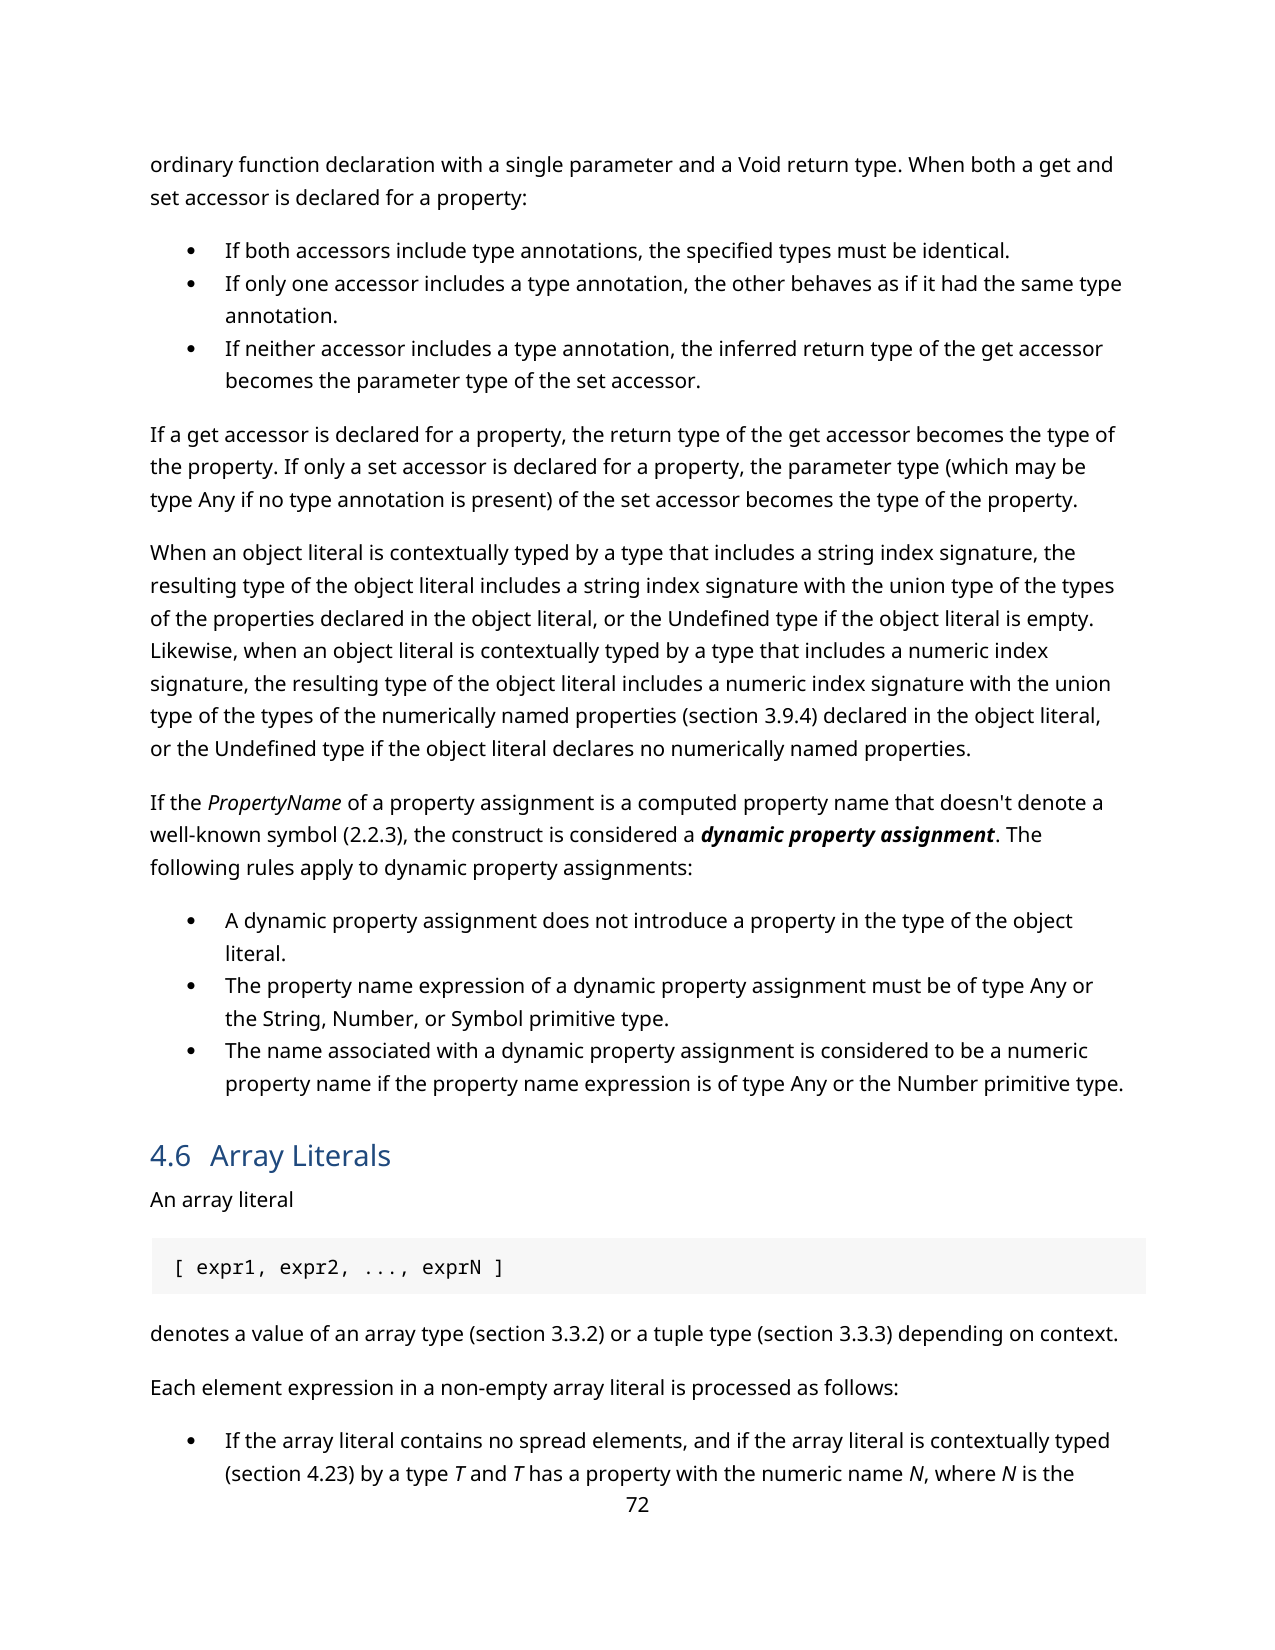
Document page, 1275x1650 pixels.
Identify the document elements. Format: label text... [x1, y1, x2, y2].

text When an object literal is contextually typed by a type that includes a string index signature, the resulting type of the object literal includes a string index signature with the union type of the types of the properties declared in the object literal, or the Undefined type if the object literal is empty. Likewise, when an object literal is contextually typed by a type that includes a numeric index signature, the resulting type of the object literal includes a numeric index signature with the union type of the types of the numerically named properties (section 3.9.4) declared in the object literal, or the Undefined type if the object literal declares no numerically named properties. [150, 538, 1125, 763]
list The name associated with a dynamic property assignment is considered to be a numeric property name if the property name expression is of type Any or the Number primitive type. [187, 1037, 1125, 1098]
list A dynamic property assignment does not introduce a property in the type of the object literal. [187, 906, 1125, 967]
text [150, 150, 1125, 211]
text [ expr1, expr2, ..., exprN ] [164, 1251, 1133, 1282]
text If the PropertyName of a property assignment is a computed property name that doesn't denote a well-known symbol (2.2.3), the construct is considered a dynamic property assignment. The following rules apply to dynamic property assignments: [150, 788, 1125, 881]
list If neither accessor includes a type annotation, the inferred return type of the get accessor becomes the parameter type of the set accessor. [187, 334, 1125, 395]
text Each element expression in a non-empty array literal is processed as follows: [150, 1373, 1125, 1401]
subtitle Array Literals [150, 1135, 1125, 1175]
list If only one accessor includes a type annotation, the other behaves as if it had the same type annotation. [187, 269, 1125, 330]
text An array literal [150, 1185, 1125, 1213]
text denotes a value of an array type (section 3.3.2) or a tuple type (section 3.3.3) depending on context. [150, 1319, 1125, 1348]
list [187, 1426, 1125, 1487]
list The property name expression of a dynamic property assignment must be of type Any or the String, Number, or Symbol primitive type. [187, 971, 1125, 1032]
list If both accessors include type annotations, the specified types must be identical. [187, 236, 1125, 264]
text If a get accessor is declared for a property, the return type of the get accessor becomes the type of the property. If only a set accessor is declared for a property, the parameter type (which may be type Any if no type annotation is present) of the set accessor becomes the type of the property. [150, 420, 1125, 513]
